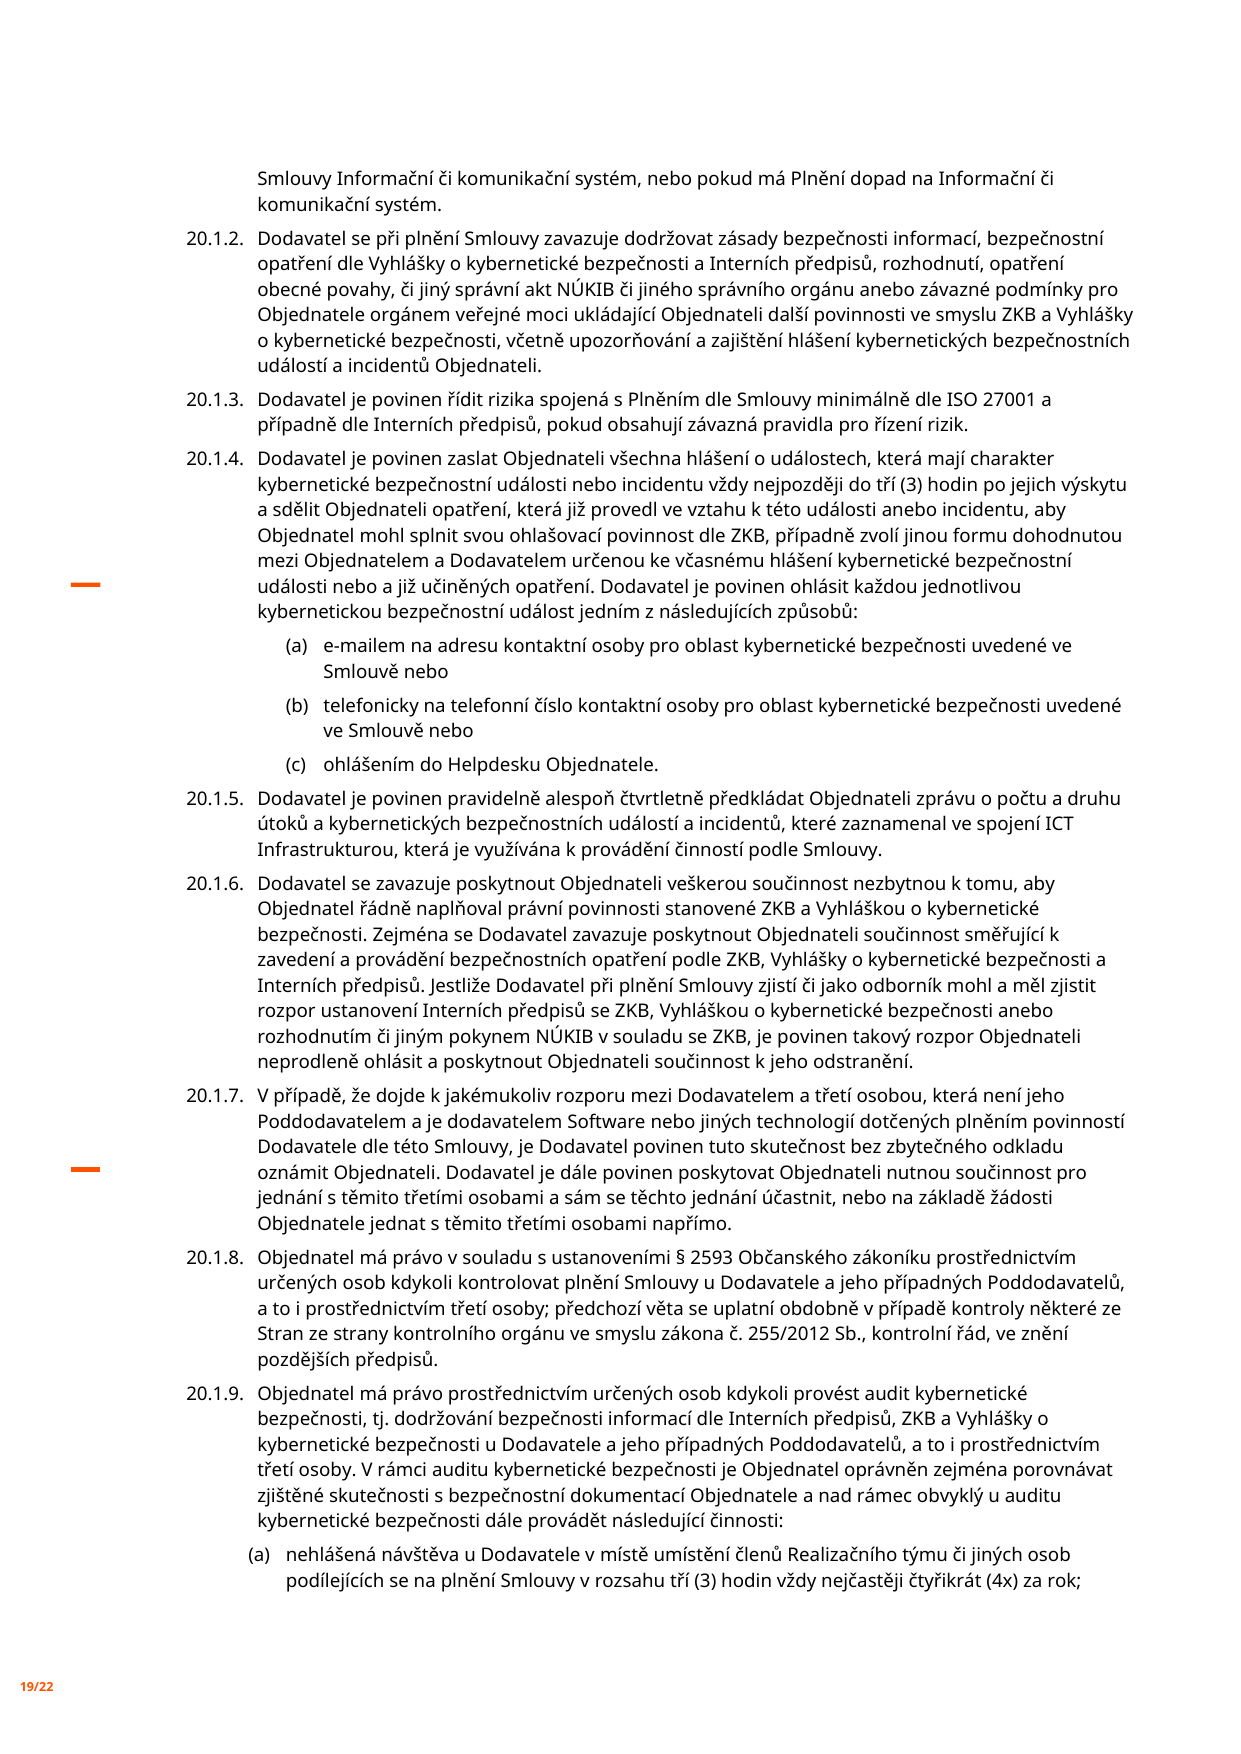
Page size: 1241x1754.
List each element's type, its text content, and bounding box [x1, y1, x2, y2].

text Objednatel má právo v souladu s ustanoveními § 2593 Občanského zákoníku prostřednictvím určených osob kdykoli kontrolovat plnění Smlouvy u Dodavatele a jeho případných Poddodavatelů, a to i prostřednictvím třetí osoby; předchozí věta se uplatní obdobně v případě kontroly některé ze Stran ze strany kontrolního orgánu ve smyslu zákona č. 255/2012 Sb., kontrolní řád, ve znění pozdějších předpisů. [186, 1244, 1134, 1372]
list e-mailem na adresu kontaktní osoby pro oblast kybernetické bezpečnosti uvedené ve Smlouvě nebo [286, 633, 1134, 684]
text Dodavatel je povinen řídit rizika spojená s Plněním dle Smlouvy minimálně dle ISO 27001 a případně dle Interních předpisů, pokud obsahují závazná pravidla pro řízení rizik. [186, 386, 1134, 437]
text Dodavatel se při plnění Smlouvy zavazuje dodržovat zásady bezpečnosti informací, bezpečnostní opatření dle Vyhlášky o kybernetické bezpečnosti a Interních předpisů, rozhodnutí, opatření obecné povahy, či jiný správní akt NÚKIB či jiného správního orgánu anebo závazné podmínky pro Objednatele orgánem veřejné moci ukládající Objednateli další povinnosti ve smyslu ZKB a Vyhlášky o kybernetické bezpečnosti, včetně upozorňování a zajištění hlášení kybernetických bezpečnostních událostí a incidentů Objednateli. [186, 225, 1134, 378]
list telefonicky na telefonní číslo kontaktní osoby pro oblast kybernetické bezpečnosti uvedené ve Smlouvě nebo [286, 692, 1134, 743]
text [186, 165, 1134, 216]
text Dodavatel je povinen pravidelně alespoň čtvrtletně předkládat Objednateli zprávu o počtu a druhu útoků a kybernetických bezpečnostních událostí a incidentů, které zaznamenal ve spojení ICT Infrastrukturou, která je využívána k provádění činností podle Smlouvy. [186, 785, 1134, 862]
text Dodavatel je povinen zaslat Objednateli všechna hlášení o událostech, která mají charakter kybernetické bezpečnostní události nebo incidentu vždy nejpozději do tří (3) hodin po jejich výskytu a sdělit Objednateli opatření, která již provedl ve vztahu k této události anebo incidentu, aby Objednatel mohl splnit svou ohlašovací povinnost dle ZKB, případně zvolí jinou formu dohodnutou mezi Objednatelem a Dodavatelem určenou ke včasnému hlášení kybernetické bezpečnostní události nebo a již učiněných opatření. Dodavatel je povinen ohlásit každou jednotlivou kybernetickou bezpečnostní událost jedním z následujících způsobů: [186, 446, 1134, 624]
text V případě, že dojde k jakémukoliv rozporu mezi Dodavatelem a třetí osobou, která není jeho Poddodavatelem a je dodavatelem Software nebo jiných technologií dotčených plněním povinností Dodavatele dle této Smlouvy, je Dodavatel povinen tuto skutečnost bez zbytečného odkladu oznámit Objednateli. Dodavatel je dále povinen poskytovat Objednateli nutnou součinnost pro jednání s těmito třetími osobami a sám se těchto jednání účastnit, nebo na základě žádosti Objednatele jednat s těmito třetími osobami napřímo. [186, 1083, 1134, 1236]
text Objednatel má právo prostřednictvím určených osob kdykoli provést audit kybernetické bezpečnosti, tj. dodržování bezpečnosti informací dle Interních předpisů, ZKB a Vyhlášky o kybernetické bezpečnosti u Dodavatele a jeho případných Poddodavatelů, a to i prostřednictvím třetí osoby. V rámci auditu kybernetické bezpečnosti je Objednatel oprávněn zejména porovnávat zjištěné skutečnosti s bezpečnostní dokumentací Objednatele a nad rámec obvyklý u auditu kybernetické bezpečnosti dále provádět následující činnosti: [186, 1380, 1134, 1533]
list ohlášením do Helpdesku Objednatele. [286, 751, 1134, 777]
list nehlášená návštěva u Dodavatele v místě umístění členů Realizačního týmu či jiných osob podílejících se na plnění Smlouvy v rozsahu tří (3) hodin vždy nejčastěji čtyřikrát (4x) za rok; [248, 1541, 1134, 1592]
text Dodavatel se zavazuje poskytnout Objednateli veškerou součinnost nezbytnou k tomu, aby Objednatel řádně naplňoval právní povinnosti stanovené ZKB a Vyhláškou o kybernetické bezpečnosti. Zejména se Dodavatel zavazuje poskytnout Objednateli součinnost směřující k zavedení a provádění bezpečnostních opatření podle ZKB, Vyhlášky o kybernetické bezpečnosti a Interních předpisů. Jestliže Dodavatel při plnění Smlouvy zjistí či jako odborník mohl a měl zjistit rozpor ustanovení Interních předpisů se ZKB, Vyhláškou o kybernetické bezpečnosti anebo rozhodnutím či jiným pokynem NÚKIB v souladu se ZKB, je povinen takový rozpor Objednateli neprodleně ohlásit a poskytnout Objednateli součinnost k jeho odstranění. [186, 870, 1134, 1074]
